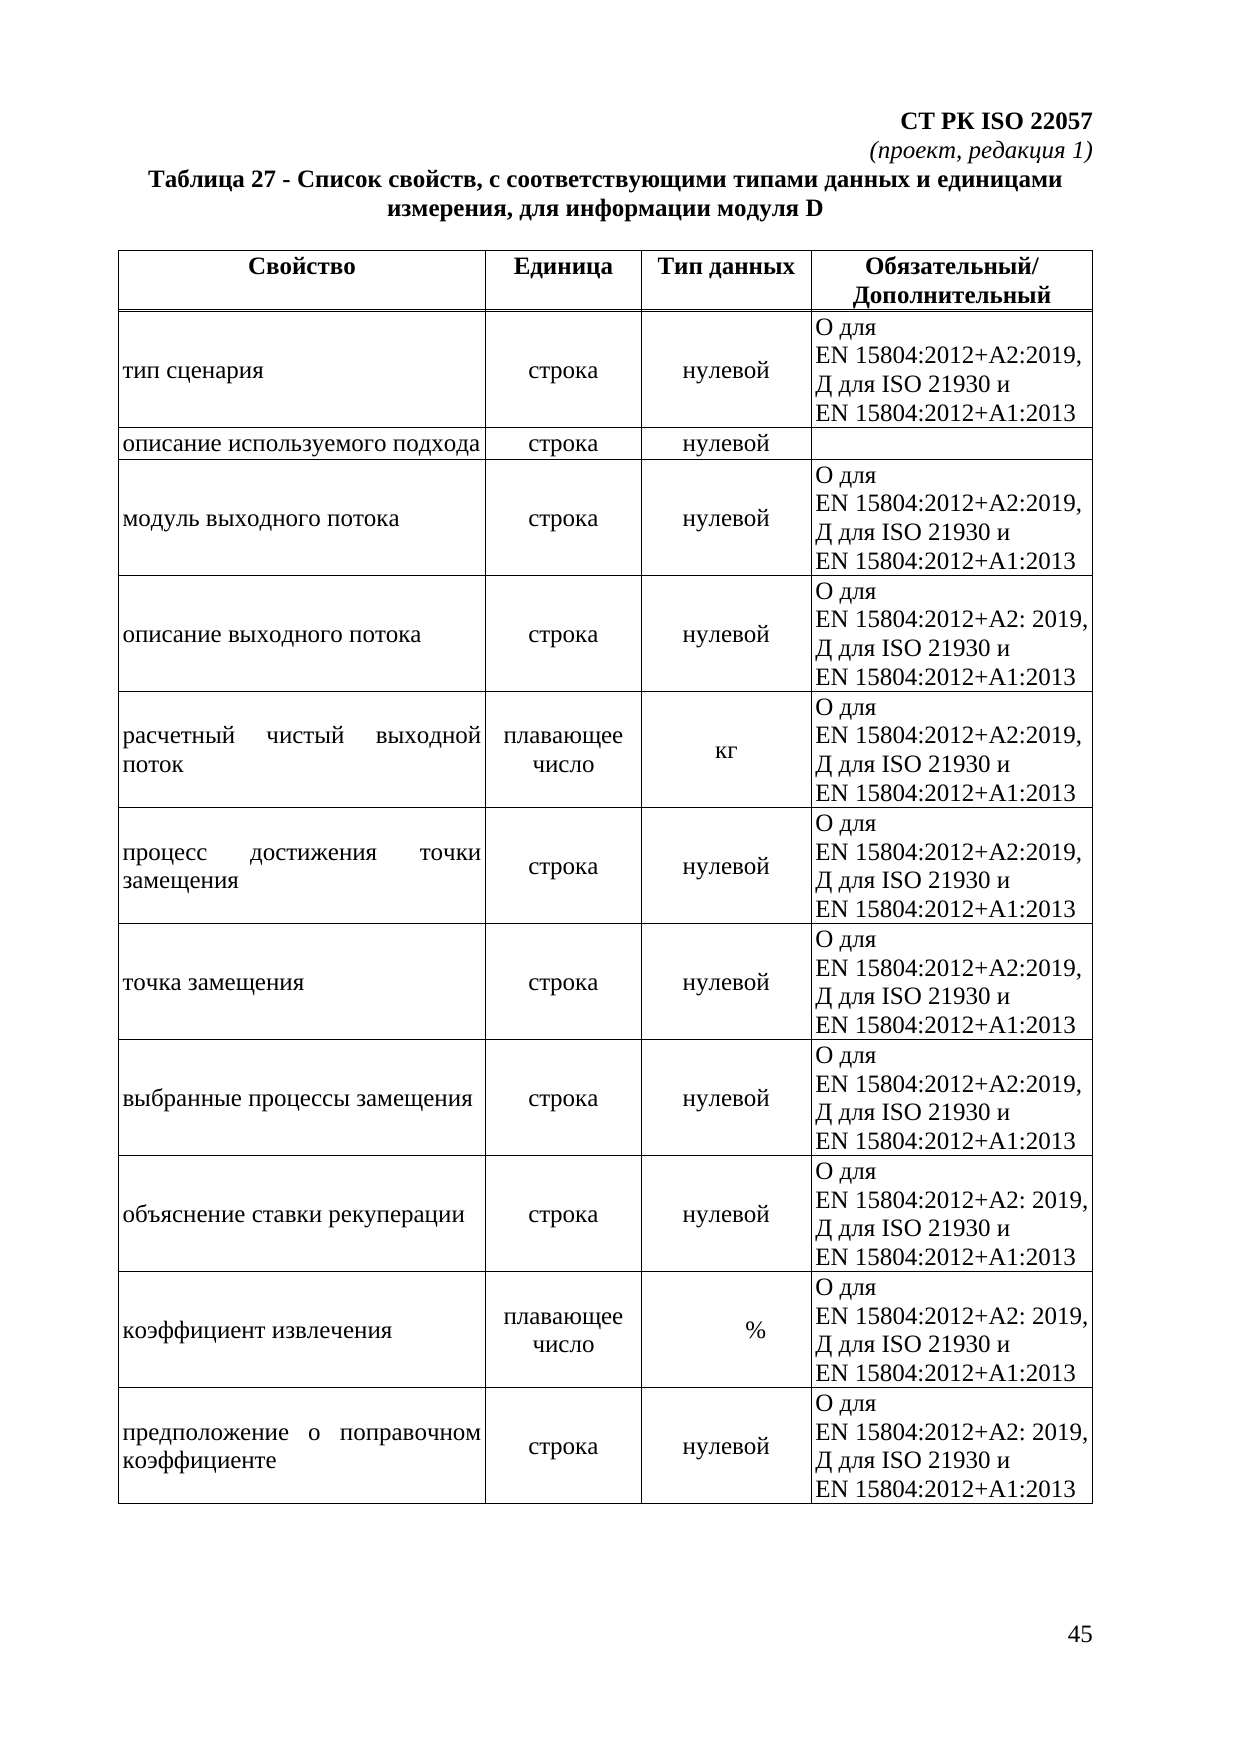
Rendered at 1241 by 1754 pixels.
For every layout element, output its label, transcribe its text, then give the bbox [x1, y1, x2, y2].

table_cell О для EN 15804:2012+A2:2019, Д для ISO 21930 и EN 15804:2012+A1:2013 [812, 1040, 1092, 1155]
table_cell О для EN 15804:2012+A2:2019, Д для ISO 21930 и EN 15804:2012+A1:2013 [812, 692, 1092, 807]
table_cell объяснение ставки рекуперации [119, 1156, 485, 1271]
table_cell расчетный чистый выходной поток [119, 692, 485, 807]
table_cell О для EN 15804:2012+A2: 2019, Д для ISO 21930 и EN 15804:2012+A1:2013 [812, 1156, 1092, 1271]
table_cell строка [486, 1040, 641, 1155]
table_cell О для EN 15804:2012+A2:2019, Д для ISO 21930 и EN 15804:2012+A1:2013 [812, 460, 1092, 575]
table_cell О для EN 15804:2012+A2: 2019, Д для ISO 21930 и EN 15804:2012+A1:2013 [812, 1388, 1092, 1503]
table_cell строка [486, 1388, 641, 1503]
table_cell нулевой [642, 1156, 811, 1271]
table_cell выбранные процессы замещения [119, 1040, 485, 1155]
table_cell плавающее число [486, 1272, 641, 1387]
table_cell нулевой [642, 1040, 811, 1155]
table_cell строка [486, 576, 641, 691]
table_cell строка [486, 460, 641, 575]
table_cell строка [486, 1156, 641, 1271]
table_cell строка [486, 924, 641, 1039]
table_cell плавающее число [486, 692, 641, 807]
table_cell строка [486, 428, 641, 459]
table_cell О для EN 15804:2012+A2: 2019, Д для ISO 21930 и EN 15804:2012+A1:2013 [812, 1272, 1092, 1387]
table_cell предположение о поправочном коэффициенте [119, 1388, 485, 1503]
table_cell нулевой [642, 808, 811, 923]
table_cell точка замещения [119, 924, 485, 1039]
table_cell нулевой [642, 576, 811, 691]
table_cell описание используемого подхода [119, 428, 485, 459]
table_cell % [642, 1272, 811, 1387]
table_cell описание выходного потока [119, 576, 485, 691]
table_header Обязательный/ Дополнительный [812, 251, 1092, 309]
table_cell нулевой [642, 1388, 811, 1503]
table_cell тип сценария [119, 312, 485, 427]
table_cell О для EN 15804:2012+A2:2019, Д для ISO 21930 и EN 15804:2012+A1:2013 [812, 924, 1092, 1039]
table_header Свойство [119, 251, 485, 309]
table_header Тип данных [642, 251, 811, 309]
table_cell кг [642, 692, 811, 807]
table_cell строка [486, 808, 641, 923]
table_cell О для EN 15804:2012+A2: 2019, Д для ISO 21930 и EN 15804:2012+A1:2013 [812, 576, 1092, 691]
table_header Единица [486, 251, 641, 309]
table_cell коэффициент извлечения [119, 1272, 485, 1387]
table_cell модуль выходного потока [119, 460, 485, 575]
table_cell [812, 428, 1092, 459]
table_cell нулевой [642, 924, 811, 1039]
table_cell процесс достижения точки замещения [119, 808, 485, 923]
table_cell О для EN 15804:2012+A2:2019, Д для ISO 21930 и EN 15804:2012+A1:2013 [812, 808, 1092, 923]
table_cell нулевой [642, 460, 811, 575]
table_cell строка [486, 312, 641, 427]
text Таблица 27 - Список свойств, с соответствующими типами данных и единицами измерения, для информации модуля D [118, 164, 1092, 221]
table_cell нулевой [642, 428, 811, 459]
table_cell О для EN 15804:2012+A2:2019, Д для ISO 21930 и EN 15804:2012+A1:2013 [812, 312, 1092, 427]
table_cell нулевой [642, 312, 811, 427]
